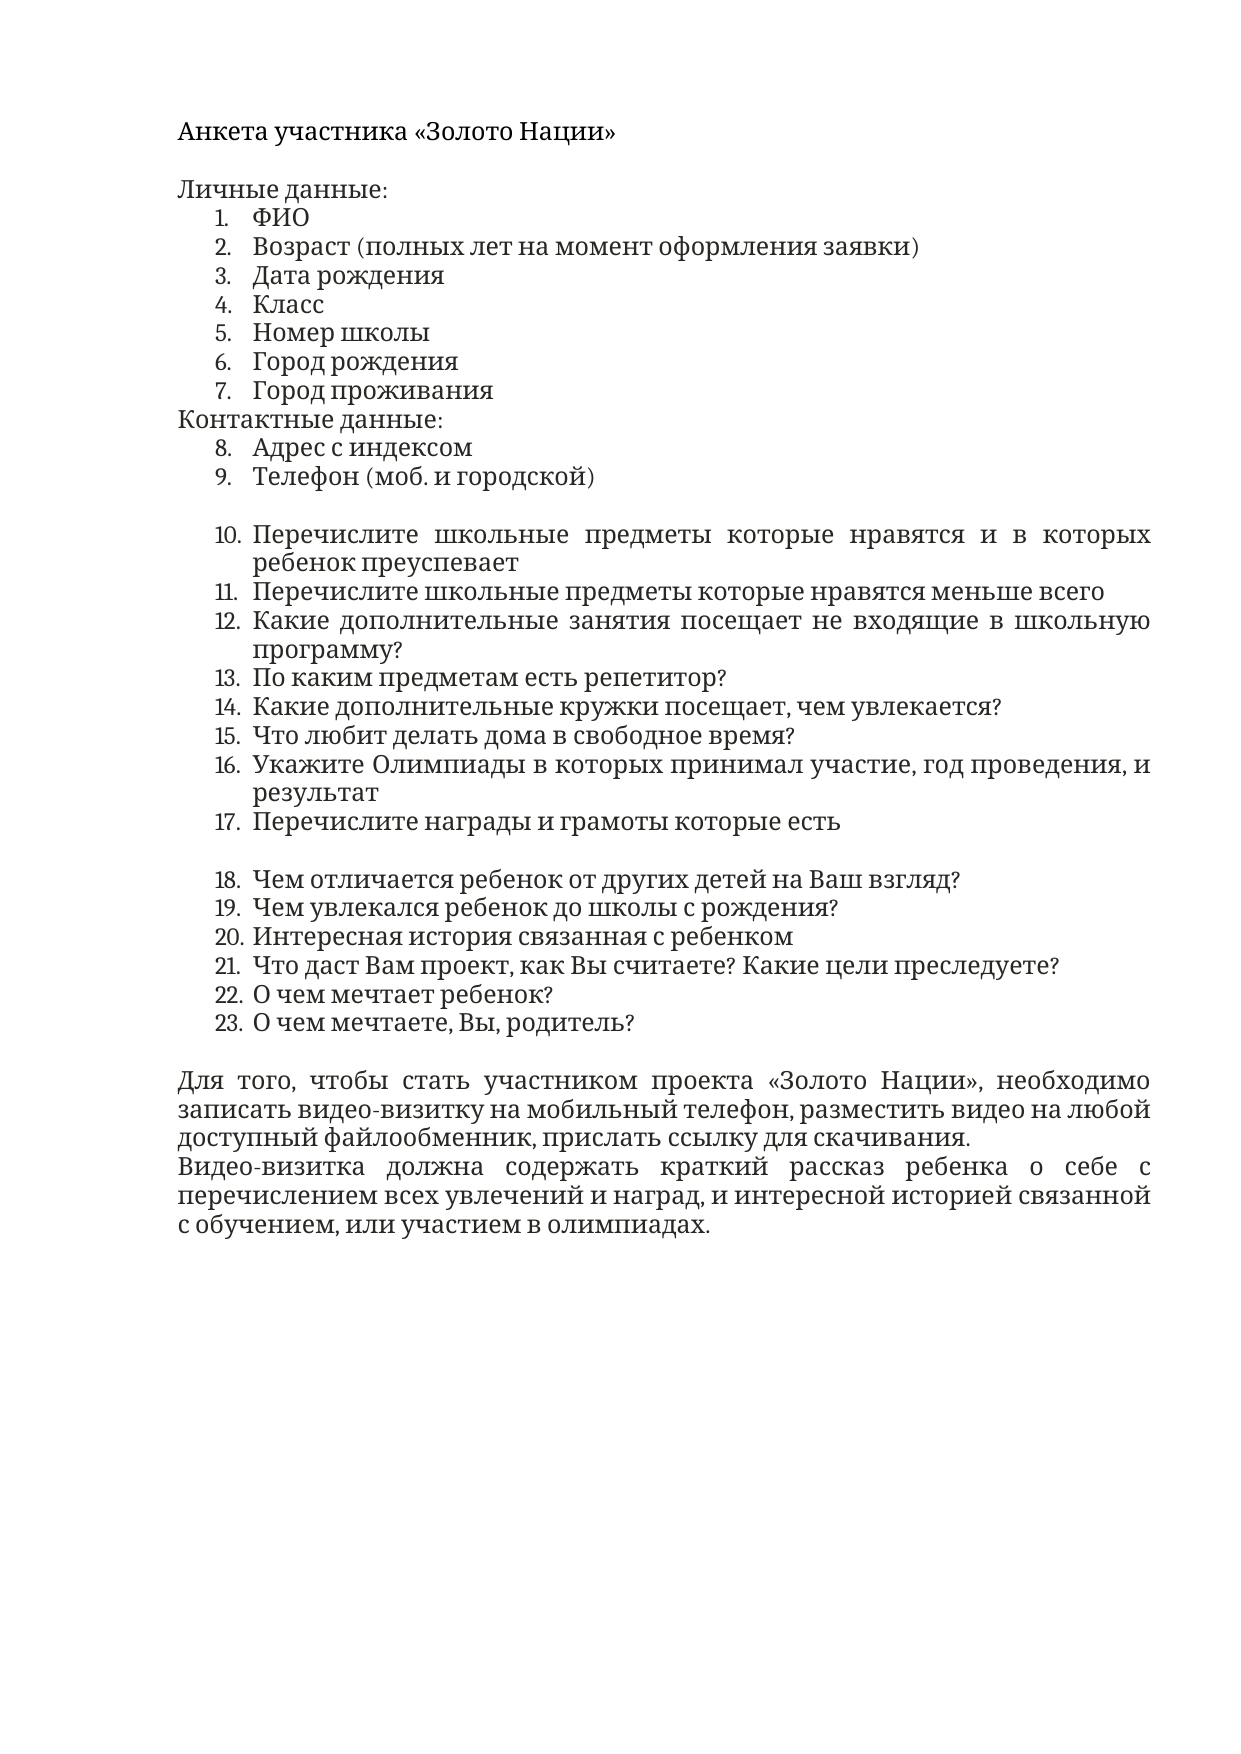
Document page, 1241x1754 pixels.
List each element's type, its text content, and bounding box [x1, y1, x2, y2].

list О чем мечтаете, Вы, родитель? [215, 1009, 1152, 1038]
text Для того, чтобы стать участником проекта «Золото Нации», необходимо записать видео-визитку на мобильный телефон, разместить видео на любой доступный файлообменник, прислать ссылку для скачивания. [177, 1067, 1152, 1153]
list Телефон (моб. и городской) [215, 463, 1152, 492]
list Город рождения [215, 348, 1152, 377]
list Город проживания [215, 377, 1152, 406]
list Перечислите школьные предметы которые нравятся меньше всего [215, 578, 1152, 607]
list Класс [215, 291, 1152, 319]
list Адрес с индексом [215, 434, 1152, 463]
list Перечислите школьные предметы которые нравятся и в которых ребенок преуспевает [215, 521, 1152, 578]
list ФИО [215, 204, 1152, 233]
list Укажите Олимпиады в которых принимал участие, год проведения, и результат [215, 751, 1152, 808]
text Видео-визитка должна содержать краткий рассказ ребенка о себе с перечислением всех увлечений и наград, и интересной историей связанной с обучением, или участием в олимпиадах. [177, 1153, 1152, 1239]
list Какие дополнительные занятия посещает не входящие в школьную программу? [215, 607, 1152, 664]
list Возраст (полных лет на момент оформления заявки) [215, 233, 1152, 262]
list Чем увлекался ребенок до школы с рождения? [215, 894, 1152, 923]
text Анкета участника «Золото Нации» [177, 118, 1152, 147]
list Номер школы [215, 319, 1152, 348]
list Что даст Вам проект, как Вы считаете? Какие цели преследуете? [215, 952, 1152, 981]
list О чем мечтает ребенок? [215, 981, 1152, 1009]
list Чем отличается ребенок от других детей на Ваш взгляд? [215, 866, 1152, 894]
list По каким предметам есть репетитор? [215, 664, 1152, 693]
list Какие дополнительные кружки посещает, чем увлекается? [215, 693, 1152, 722]
list Что любит делать дома в свободное время? [215, 722, 1152, 751]
list Дата рождения [215, 262, 1152, 291]
list Перечислите награды и грамоты которые есть [215, 808, 1152, 837]
text Личные данные: [177, 176, 1152, 204]
text Контактные данные: [177, 406, 1152, 434]
list Интересная история связанная с ребенком [215, 923, 1152, 952]
